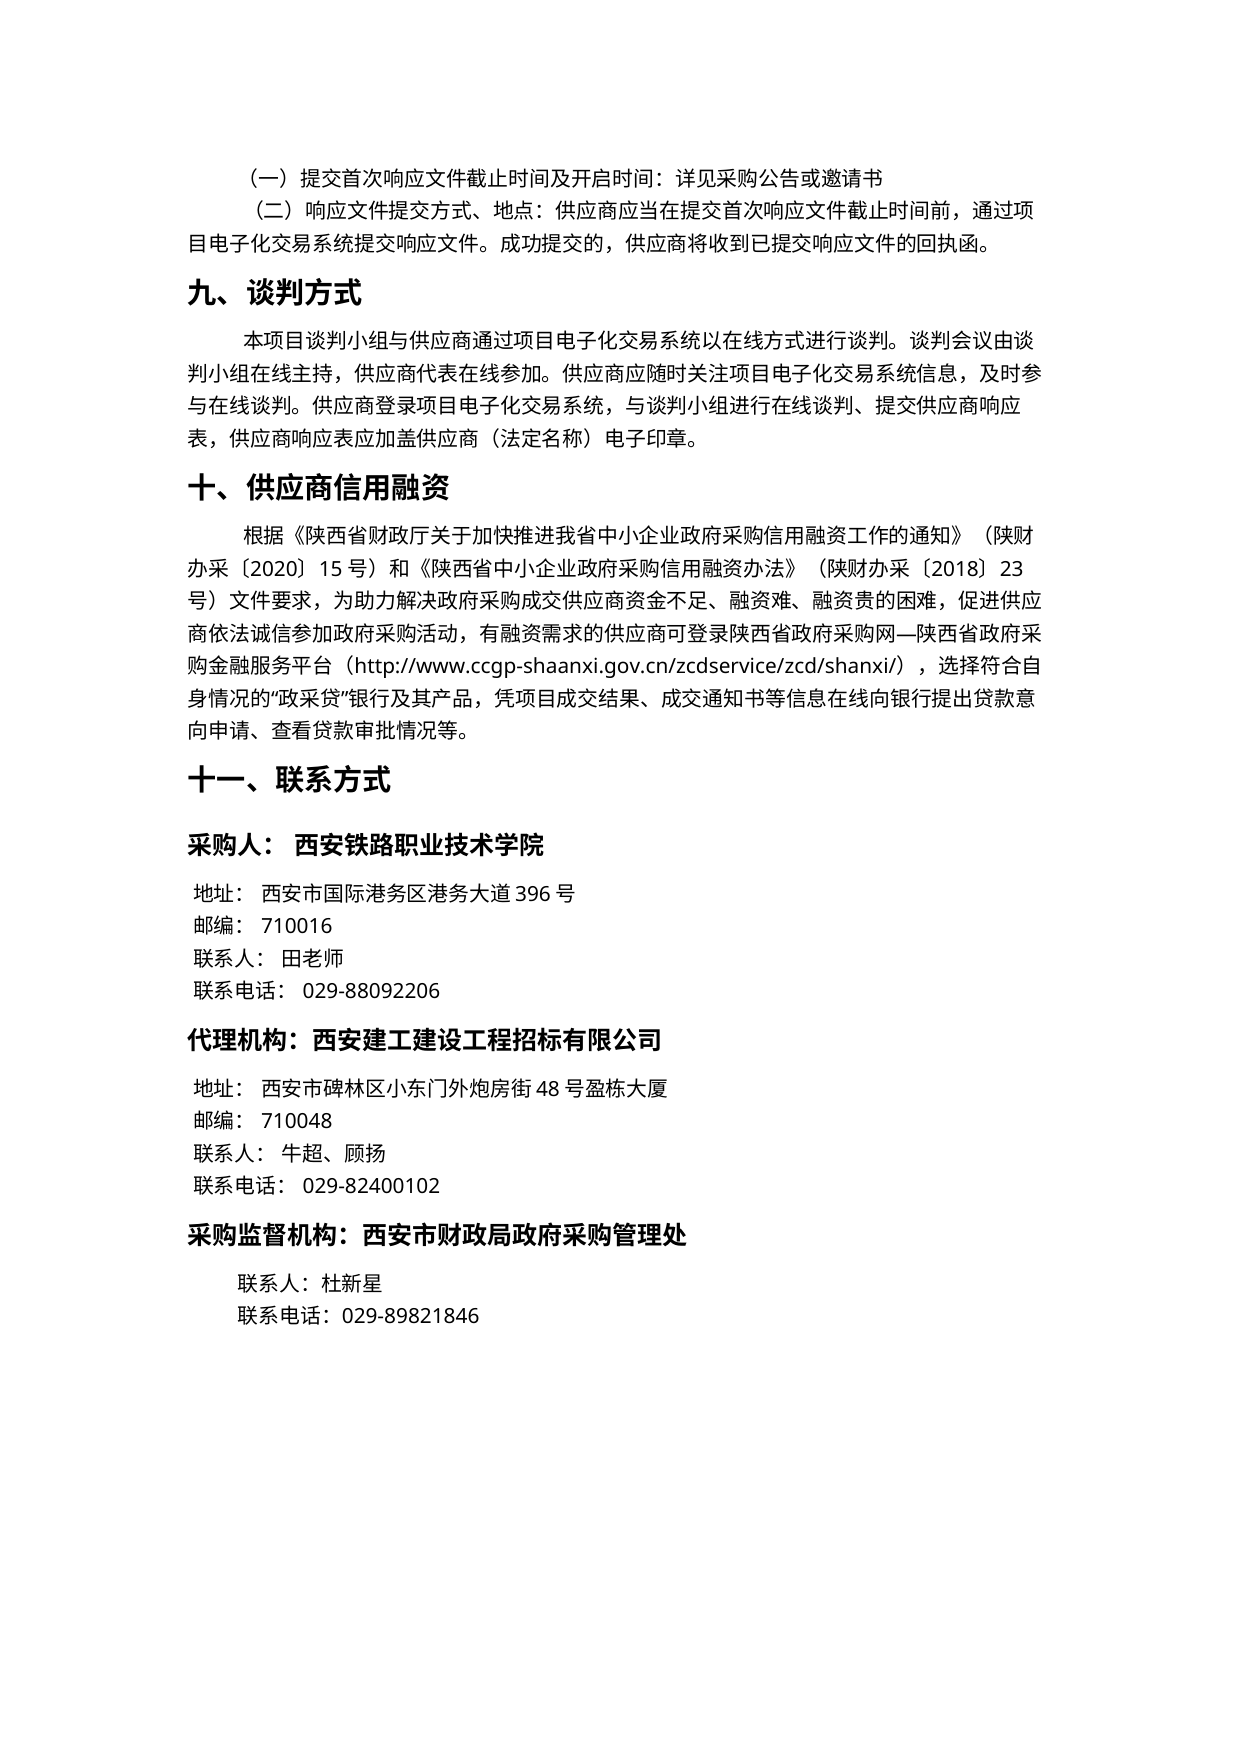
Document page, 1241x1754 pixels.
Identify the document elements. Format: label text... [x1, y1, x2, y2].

text 采购监督机构：西安市财政局政府采购管理处 [187, 1202, 1053, 1267]
text 地址： 西安市碑林区小东门外炮房街48号盈栋大厦 [187, 1072, 1053, 1104]
text 邮编： 710016 [187, 909, 1053, 942]
text 联系电话：029-89821846 [187, 1299, 1053, 1332]
text 九、谈判方式 [187, 259, 1053, 324]
text 联系人： 田老师 [187, 942, 1053, 974]
text 本项目谈判小组与供应商通过项目电子化交易系统以在线方式进行谈判。谈判会议由谈判小组在线主持，供应商代表在线参加。供应商应随时关注项目电子化交易系统信息，及时参与在线谈判。供应商登录项目电子化交易系统，与谈判小组进行在线谈判、提交供应商响应表，供应商响应表应加盖供应商（法定名称）电子印章。 [187, 324, 1053, 454]
text 代理机构：西安建工建设工程招标有限公司 [187, 1007, 1053, 1072]
text 根据《陕西省财政厅关于加快推进我省中小企业政府采购信用融资工作的通知》（陕财办采〔2020〕15 号）和《陕西省中小企业政府采购信用融资办法》（陕财办采〔2018〕23 号）文件要求，为助力解决政府采购成交供应商资金不足、融资难、融资贵的困难，促进供应商依法诚信参加政府采购活动，有融资需求的供应商可登录陕西省政府采购网—陕西省政府采购金融服务平台（http://www.ccgp-shaanxi.gov.cn/zcdservice/zcd/shanxi/），选择符合自身情况的“政采贷”银行及其产品，凭项目成交结果、成交通知书等信息在线向银行提出贷款意向申请、查看贷款审批情况等。 [187, 519, 1053, 747]
text 地址： 西安市国际港务区港务大道396号 [187, 877, 1053, 909]
text 十、供应商信用融资 [187, 454, 1053, 519]
text 十一、联系方式 [187, 747, 1053, 812]
text （二）响应文件提交方式、地点：供应商应当在提交首次响应文件截止时间前，通过项目电子化交易系统提交响应文件。成功提交的，供应商将收到已提交响应文件的回执函。 [187, 194, 1053, 259]
text （一）提交首次响应文件截止时间及开启时间：详见采购公告或邀请书 [187, 162, 1053, 194]
text 联系人： 牛超、顾扬 [187, 1137, 1053, 1169]
text 联系人：杜新星 [187, 1267, 1053, 1299]
text 邮编： 710048 [187, 1104, 1053, 1137]
text 采购人： 西安铁路职业技术学院 [187, 812, 1053, 877]
text 联系电话： 029-88092206 [187, 974, 1053, 1007]
text 联系电话： 029-82400102 [187, 1169, 1053, 1202]
